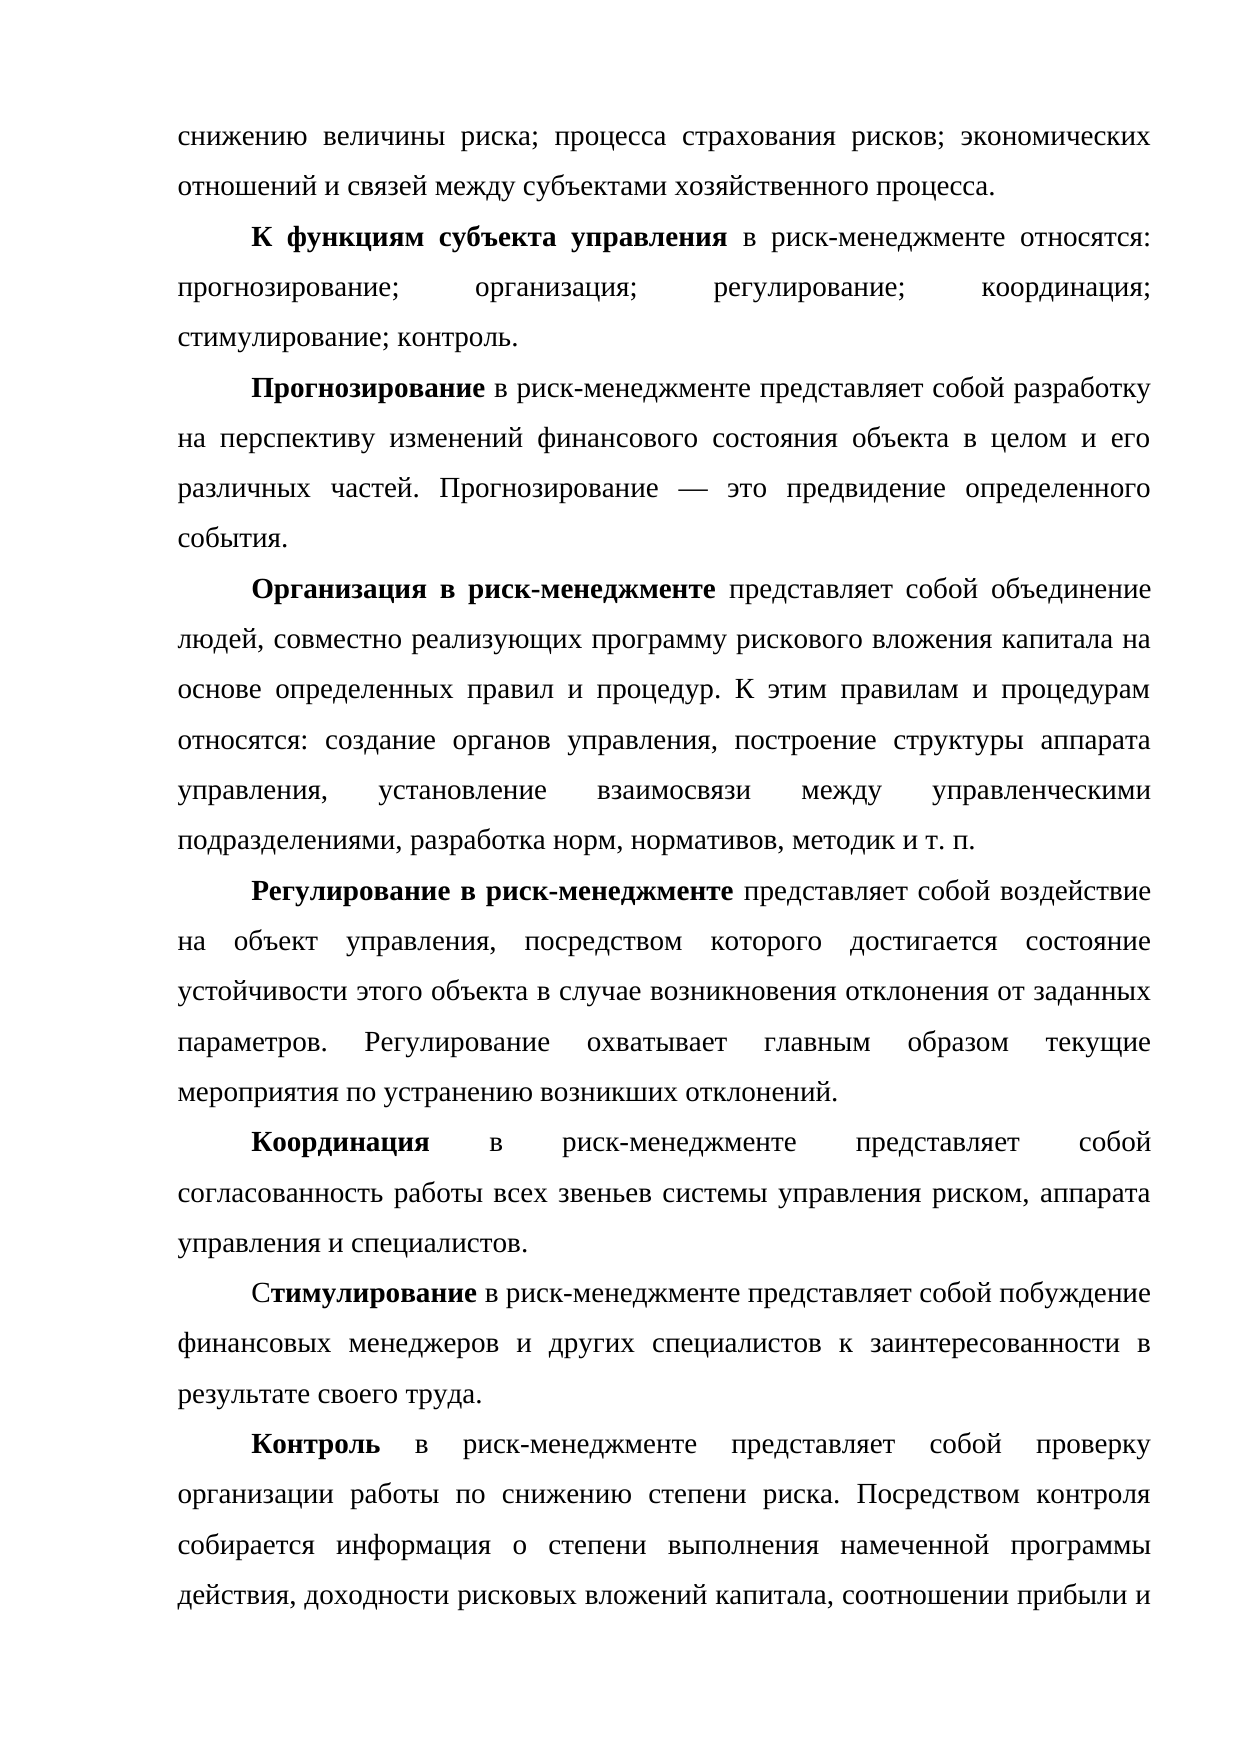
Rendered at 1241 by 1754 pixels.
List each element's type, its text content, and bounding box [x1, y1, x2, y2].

text К функциям субъекта управления в риск-менеджменте относятся: прогнозирование; организация; регулирование; координация; стимулирование; контроль. [177, 219, 1152, 353]
text Организация в риск-менеджменте представляет собой объединение людей, совместно реализующих программу рискового вложения капитала на основе определенных правил и процедур. К этим правилам и процедурам относятся: создание органов управления, построение структуры аппарата управления, установление взаимосвязи между управленческими подразделениями, разработка норм, нормативов, методик и т. п. [177, 571, 1152, 856]
text Координация в риск-менеджменте представляет собой согласованность работы всех звеньев системы управления риском, аппарата управления и специалистов. [177, 1124, 1152, 1258]
text Регулирование в риск-менеджменте представляет собой воздействие на объект управления, посредством которого достигается состояние устойчивости этого объекта в случае возникновения отклонения от заданных параметров. Регулирование охватывает главным образом текущие мероприятия по устранению возникших отклонений. [177, 873, 1152, 1108]
text Стимулирование в риск-менеджменте представляет собой побуждение финансовых менеджеров и других специалистов к заинтересованности в результате своего труда. [177, 1275, 1152, 1409]
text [177, 1426, 1152, 1611]
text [177, 118, 1152, 202]
text Прогнозирование в риск-менеджменте представляет собой разработку на перспективу изменений финансового состояния объекта в целом и его различных частей. Прогнозирование — это предвидение определенного события. [177, 370, 1152, 554]
